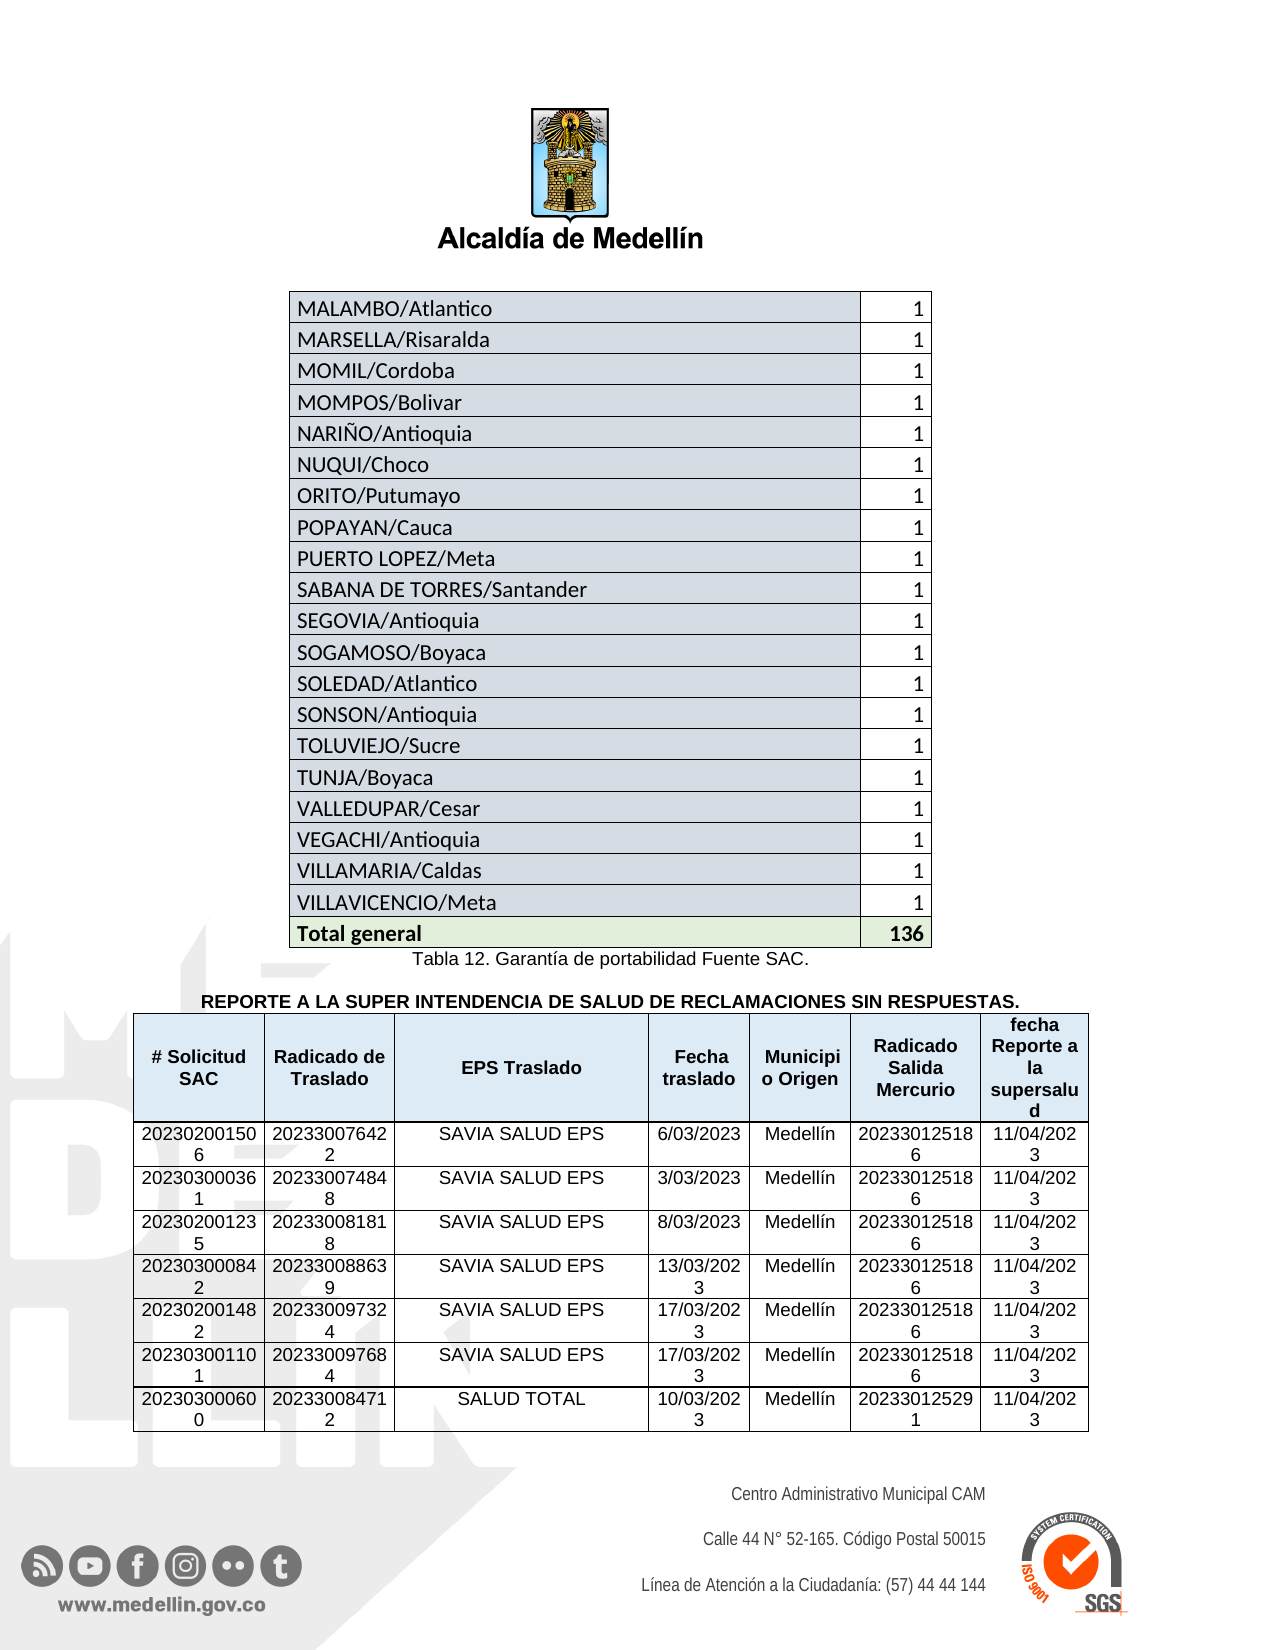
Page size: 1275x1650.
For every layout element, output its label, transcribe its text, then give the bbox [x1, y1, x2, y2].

table_cell Medellín [750, 1211, 850, 1254]
table_cell 1 [861, 385, 931, 416]
text Tabla 12. Garantía de portabilidad Fuente SAC. [133, 948, 1088, 969]
table_cell 6/03/2023 [649, 1123, 749, 1166]
table_cell 11/04/2023 [981, 1123, 1088, 1166]
table_cell MOMPOS/Bolivar [290, 385, 860, 416]
table_cell MARSELLA/Risaralda [290, 323, 860, 353]
table_cell Medellín [750, 1388, 850, 1431]
table_cell 1 [861, 885, 931, 916]
table_cell SAVIA SALUD EPS [395, 1211, 648, 1254]
table_cell 1 [861, 729, 931, 759]
table_cell 11/04/2023 [981, 1255, 1088, 1298]
table_cell 1 [861, 604, 931, 634]
table_cell 11/04/2023 [981, 1299, 1088, 1342]
table_cell SAVIA SALUD EPS [395, 1299, 648, 1342]
table_cell 202330125186 [851, 1167, 980, 1210]
table_cell Medellín [750, 1123, 850, 1166]
table_cell 202302001506 [134, 1123, 264, 1166]
table_cell NARIÑO/Antioquia [290, 417, 860, 447]
table_cell Medellín [750, 1167, 850, 1210]
table_cell 202330076422 [265, 1123, 394, 1166]
table_cell 11/04/2023 [981, 1343, 1088, 1386]
table_cell 17/03/2023 [649, 1299, 749, 1342]
table_cell PUERTO LOPEZ/Meta [290, 542, 860, 572]
table_cell SABANA DE TORRES/Santander [290, 573, 860, 603]
table_cell 17/03/2023 [649, 1343, 749, 1386]
table_header Radicado Salida Mercurio [851, 1014, 980, 1121]
table_cell 1 [861, 542, 931, 572]
table_cell TUNJA/Boyaca [290, 760, 860, 791]
table_cell 202303000361 [134, 1167, 264, 1210]
table_cell 202330088639 [265, 1255, 394, 1298]
table_cell 202330125291 [851, 1388, 980, 1431]
table_cell 1 [861, 823, 931, 853]
table_cell 202303000600 [134, 1388, 264, 1431]
table_cell 136 [861, 917, 931, 947]
table_cell NUQUI/Choco [290, 448, 860, 478]
table_cell 202330097324 [265, 1299, 394, 1342]
table_cell 1 [861, 573, 931, 603]
table_cell VEGACHI/Antioquia [290, 823, 860, 853]
table_cell 202330125186 [851, 1343, 980, 1386]
table_cell 1 [861, 635, 931, 666]
table_cell 1 [861, 698, 931, 728]
table_cell 202302001482 [134, 1299, 264, 1342]
table_cell TOLUVIEJO/Sucre [290, 729, 860, 759]
table_cell Total general [290, 917, 860, 947]
table_header Municipio Origen [750, 1014, 850, 1121]
table_cell 11/04/2023 [981, 1388, 1088, 1431]
picture [0, 0, 1217, 1650]
table_header Radicado de Traslado [265, 1014, 394, 1121]
table_cell POPAYAN/Cauca [290, 510, 860, 541]
table_cell 1 [861, 854, 931, 884]
table_header fecha Reporte a la supersalud [981, 1014, 1088, 1121]
table_cell 202303000842 [134, 1255, 264, 1298]
table_cell 8/03/2023 [649, 1211, 749, 1254]
table_cell Medellín [750, 1299, 850, 1342]
table_header EPS Traslado [395, 1014, 648, 1121]
table_cell SAVIA SALUD EPS [395, 1123, 648, 1166]
table_cell SAVIA SALUD EPS [395, 1255, 648, 1298]
table_cell 1 [861, 510, 931, 541]
table_cell Medellín [750, 1343, 850, 1386]
table_cell SAVIA SALUD EPS [395, 1167, 648, 1210]
table_cell SEGOVIA/Antioquia [290, 604, 860, 634]
table_cell VALLEDUPAR/Cesar [290, 792, 860, 822]
table_cell VILLAMARIA/Caldas [290, 854, 860, 884]
table_cell 1 [861, 479, 931, 509]
table_cell MOMIL/Cordoba [290, 354, 860, 384]
table_cell 1 [861, 448, 931, 478]
table_cell 202330084712 [265, 1388, 394, 1431]
table_header # Solicitud SAC [134, 1014, 264, 1121]
table_cell 202330125186 [851, 1211, 980, 1254]
table_cell 202330081818 [265, 1211, 394, 1254]
table_cell SALUD TOTAL [395, 1388, 648, 1431]
table_cell 202303001101 [134, 1343, 264, 1386]
table_cell 3/03/2023 [649, 1167, 749, 1210]
table_cell 11/04/2023 [981, 1211, 1088, 1254]
table_cell 10/03/2023 [649, 1388, 749, 1431]
text REPORTE A LA SUPER INTENDENCIA DE SALUD DE RECLAMACIONES SIN RESPUESTAS. [133, 991, 1088, 1013]
table_cell 202330125186 [851, 1123, 980, 1166]
table_cell SOLEDAD/Atlantico [290, 667, 860, 697]
table_cell 202330125186 [851, 1299, 980, 1342]
table_cell 13/03/2023 [649, 1255, 749, 1298]
table_cell 1 [861, 667, 931, 697]
table_cell 202302001235 [134, 1211, 264, 1254]
table_cell 202330074848 [265, 1167, 394, 1210]
table_cell 1 [861, 354, 931, 384]
table_cell 1 [861, 792, 931, 822]
table_cell 202330125186 [851, 1255, 980, 1298]
table_cell SOGAMOSO/Boyaca [290, 635, 860, 666]
table_cell MALAMBO/Atlantico [290, 292, 860, 322]
table_cell 1 [861, 417, 931, 447]
table_header Fecha traslado [649, 1014, 749, 1121]
table_cell ORITO/Putumayo [290, 479, 860, 509]
table_cell Medellín [750, 1255, 850, 1298]
table_cell 1 [861, 323, 931, 353]
table_cell 1 [861, 292, 931, 322]
table_cell 11/04/2023 [981, 1167, 1088, 1210]
table_cell 1 [861, 760, 931, 791]
table_cell VILLAVICENCIO/Meta [290, 885, 860, 916]
table_cell SAVIA SALUD EPS [395, 1343, 648, 1386]
table_cell SONSON/Antioquia [290, 698, 860, 728]
table_cell 202330097684 [265, 1343, 394, 1386]
